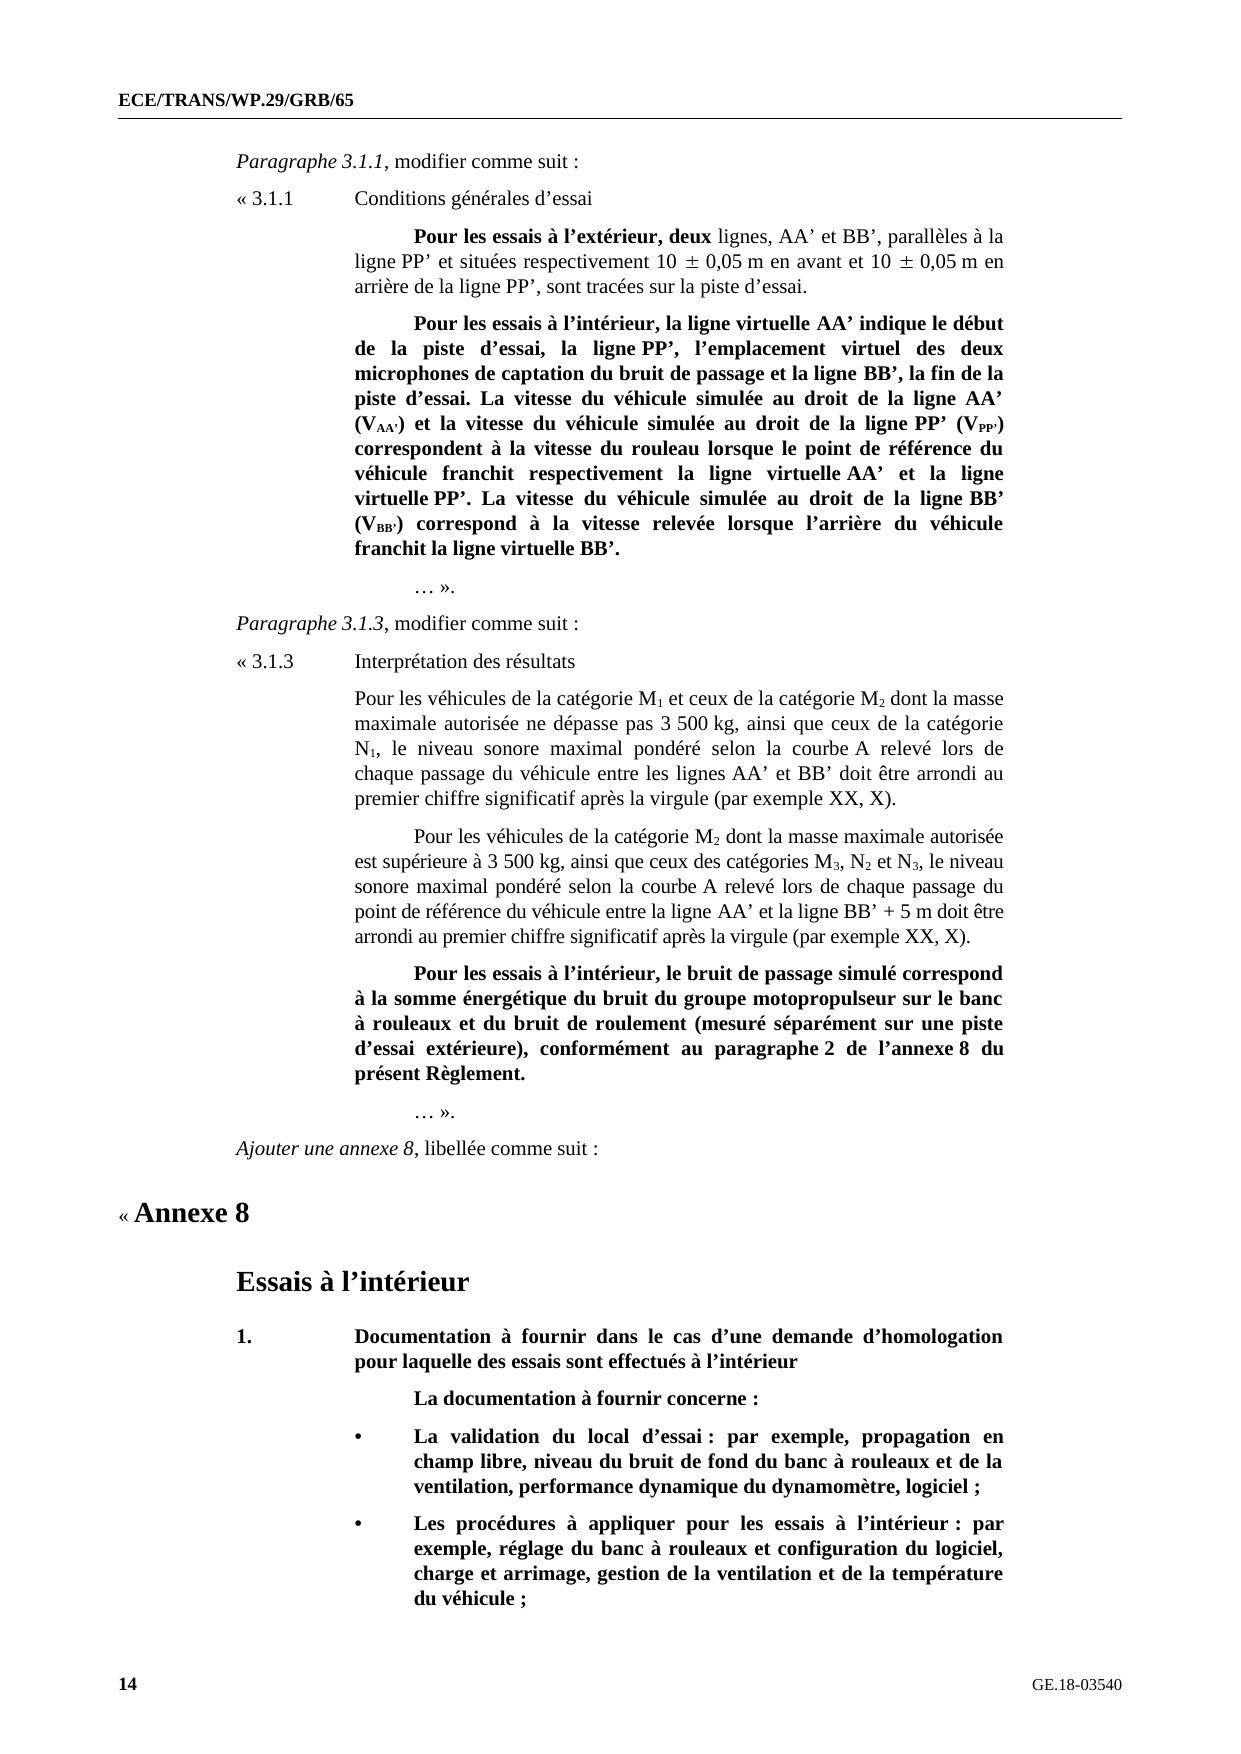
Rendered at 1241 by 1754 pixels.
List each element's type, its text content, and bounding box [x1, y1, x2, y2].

text La validation du local d’essai : par exemple, propagation en champ libre, niveau du bruit de fond du banc à rouleaux et de la ventilation, performance dynamique du dynamomètre, logiciel ; [354, 1423, 1004, 1498]
text « 3.1.1 Conditions générales d’essai [236, 185, 1004, 210]
text Pour les essais à l’intérieur, la ligne virtuelle AA’ indique le début de la piste d’essai, la ligne PP’, l’emplacement virtuel des deux microphones de captation du bruit de passage et la ligne BB’, la fin de la piste d’essai. La vitesse du véhicule simulée au droit de la ligne AA’ (VAA’) et la vitesse du véhicule simulée au droit de la ligne PP’ (VPP’) correspondent à la vitesse du rouleau lorsque le point de référence du véhicule franchit respectivement la ligne virtuelle AA’ et la ligne virtuelle PP’. La vitesse du véhicule simulée au droit de la ligne BB’ (VBB’) correspond à la vitesse relevée lorsque l’arrière du véhicule franchit la ligne virtuelle BB’. [354, 310, 1004, 560]
text « Annexe 8 [118, 1198, 1004, 1229]
text Ajouter une annexe 8, libellée comme suit : [236, 1135, 1004, 1160]
text Paragraphe 3.1.3, modifier comme suit : [236, 610, 1004, 635]
text Essais à l’intérieur [118, 1266, 1004, 1298]
text « 3.1.3 Interprétation des résultats [236, 648, 1004, 673]
text La documentation à fournir concerne : [354, 1385, 1004, 1410]
text Pour les essais à l’extérieur, deux lignes, AA’ et BB’, parallèles à la ligne PP’ et situées respectivement 10 0,05 m en avant et 10 0,05 m en arrière de la ligne PP’, sont tracées sur la piste d’essai. [354, 223, 1004, 298]
text Pour les véhicules de la catégorie M1 et ceux de la catégorie M2 dont la masse maximale autorisée ne dépasse pas 3 500 kg, ainsi que ceux de la catégorie N1, le niveau sonore maximal pondéré selon la courbe A relevé lors de chaque passage du véhicule entre les lignes AA’ et BB’ doit être arrondi au premier chiffre significatif après la virgule (par exemple XX, X). [354, 685, 1004, 810]
text … ». [354, 573, 1004, 598]
text Pour les véhicules de la catégorie M2 dont la masse maximale autorisée est supérieure à 3 500 kg, ainsi que ceux des catégories M3, N2 et N3, le niveau sonore maximal pondéré selon la courbe A relevé lors de chaque passage du point de référence du véhicule entre la ligne AA’ et la ligne BB’ + 5 m doit être arrondi au premier chiffre significatif après la virgule (par exemple XX, X). [354, 823, 1004, 948]
text Paragraphe 3.1.1, modifier comme suit : [236, 148, 1004, 173]
text 1. Documentation à fournir dans le cas d’une demande d’homologation pour laquelle des essais sont effectués à l’intérieur [236, 1323, 1004, 1373]
text Pour les essais à l’intérieur, le bruit de passage simulé correspond à la somme énergétique du bruit du groupe motopropulseur sur le banc à rouleaux et du bruit de roulement (mesuré séparément sur une piste d’essai extérieure), conformément au paragraphe 2 de l’annexe 8 du présent Règlement. [354, 960, 1004, 1085]
text Les procédures à appliquer pour les essais à l’intérieur : par exemple, réglage du banc à rouleaux et configuration du logiciel, charge et arrimage, gestion de la ventilation et de la température du véhicule ; [354, 1510, 1004, 1610]
text … ». [354, 1098, 1004, 1123]
